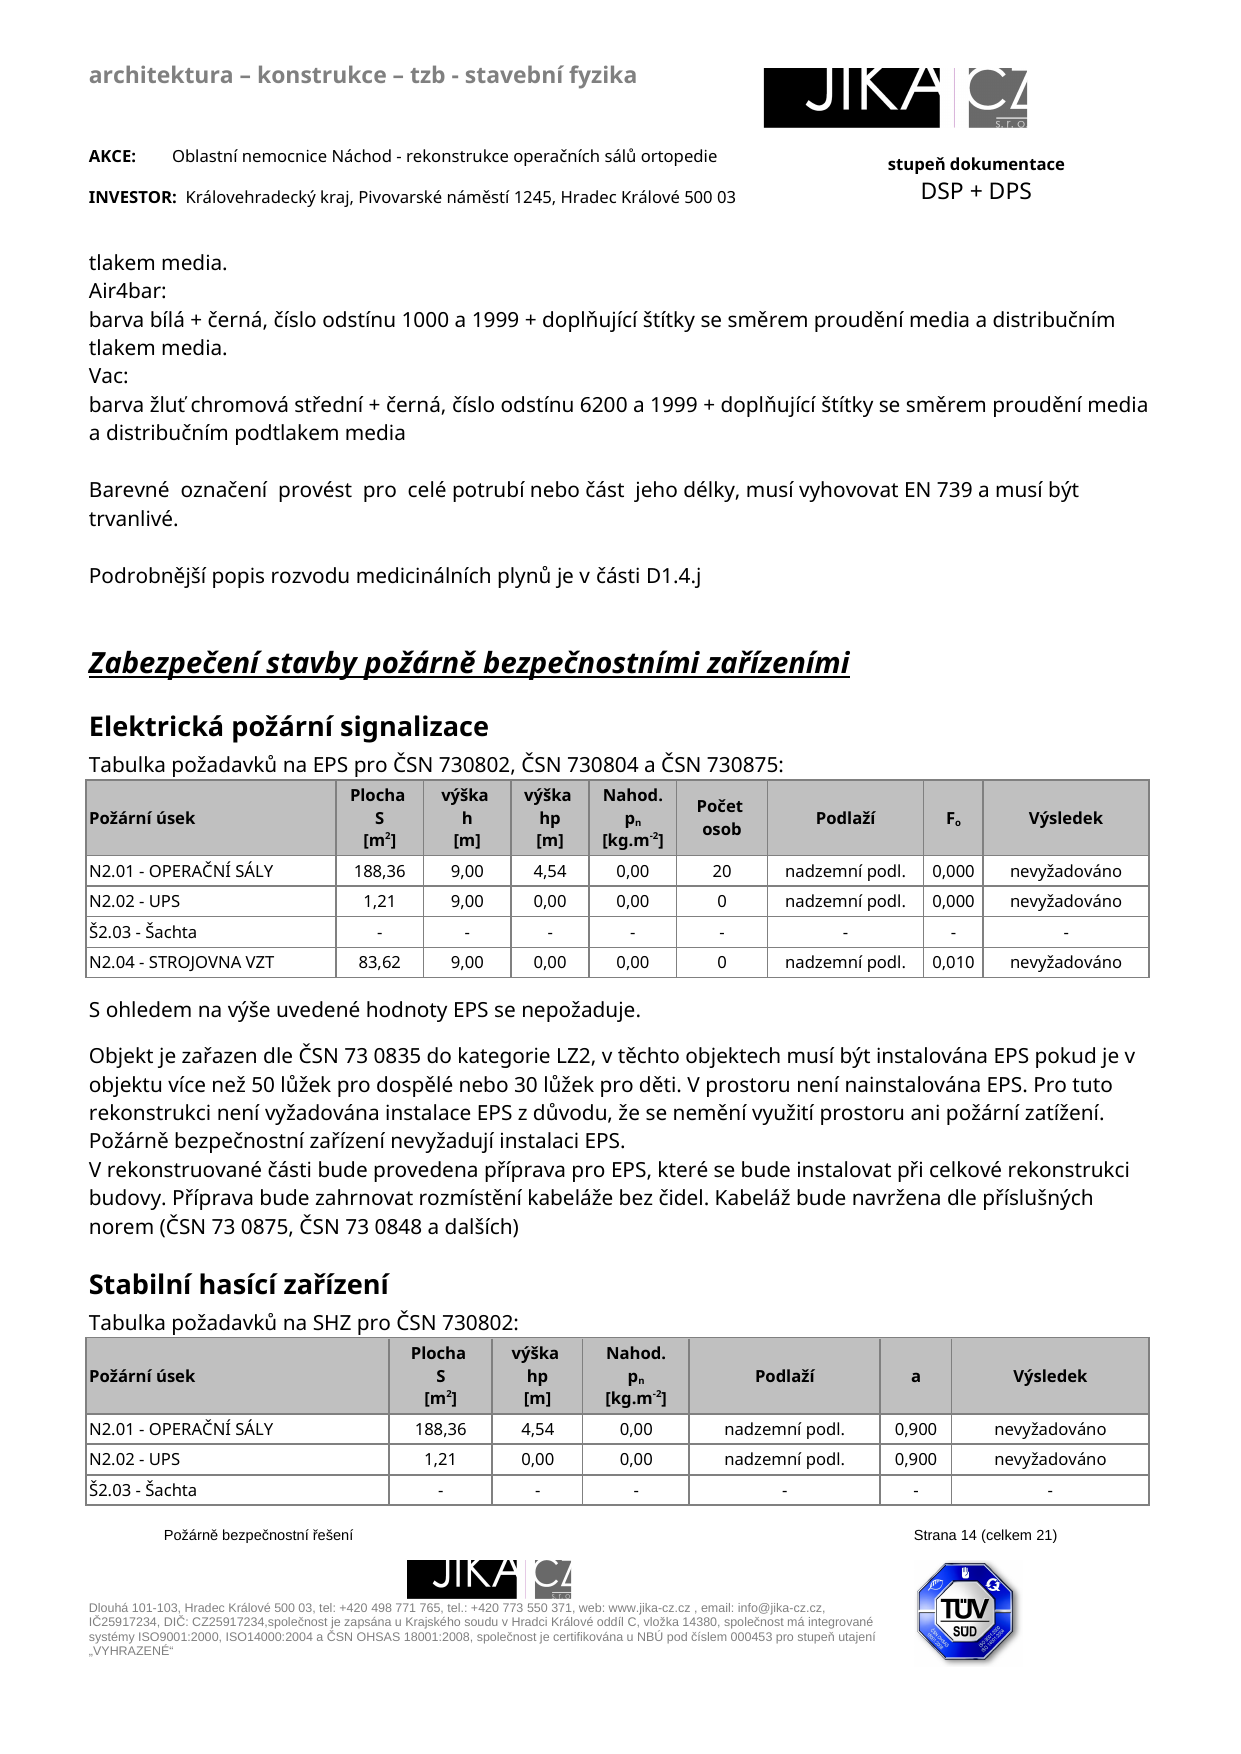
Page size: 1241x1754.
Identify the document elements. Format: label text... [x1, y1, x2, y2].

table_cell - [677, 917, 767, 946]
table_cell 188,36 [337, 856, 423, 885]
table_cell 1,21 [390, 1445, 491, 1474]
table_cell 0,00 [512, 887, 588, 916]
table_cell 83,62 [337, 948, 423, 977]
text barva žluť chromová střední + černá, číslo odstínu 6200 a 1999 + doplňující štítky se směrem proudění media a distribučním podtlakem media [89, 390, 1152, 447]
table_cell N2.04 - STROJOVNA VZT [87, 948, 335, 977]
table_cell 0,900 [881, 1415, 951, 1443]
text Tabulka požadavků na EPS pro ČSN 730802, ČSN 730804 a ČSN 730875: [89, 750, 1152, 779]
table_cell nadzemní podl. [690, 1445, 879, 1474]
table_cell 0,00 [512, 948, 588, 977]
subtitle Zabezpečení stavby požárně bezpečnostními zařízeními [89, 643, 1152, 682]
table_cell N2.01 - OPERAČNÍ SÁLY [87, 1415, 388, 1443]
table_header výška hp [m] [493, 1338, 582, 1413]
table_cell 0,00 [583, 1415, 688, 1443]
table_cell - [881, 1476, 951, 1504]
table_cell 9,00 [424, 887, 510, 916]
table_header výška h [m] [424, 781, 510, 855]
table_header Podlaží [768, 781, 923, 855]
table_header Podlaží [690, 1338, 880, 1413]
table_cell nevyžadováno [984, 856, 1148, 885]
table_cell 0,00 [590, 887, 676, 916]
table_cell - [583, 1476, 688, 1504]
table_cell 20 [677, 856, 767, 885]
text Vac: [89, 362, 1152, 390]
subtitle Elektrická požární signalizace [89, 707, 1152, 744]
table_header Plocha S [m2] [337, 781, 423, 855]
text Podrobnější popis rozvodu medicinálních plynů je v části D1.4.j [89, 561, 1152, 589]
table_cell N2.02 - UPS [87, 887, 335, 916]
table_cell nevyžadováno [984, 948, 1148, 977]
table_cell 4,54 [493, 1415, 582, 1443]
table_cell 0,900 [881, 1445, 951, 1474]
table_cell Š2.03 - Šachta [87, 1476, 388, 1504]
table_header Požární úsek [87, 1338, 389, 1413]
table_cell - [984, 917, 1148, 946]
table_header Nahod. pn [kg.m-2] [590, 781, 676, 855]
table_cell - [952, 1476, 1148, 1504]
table_cell 0,00 [590, 856, 676, 885]
table_cell 0,00 [493, 1445, 582, 1474]
table_header Nahod. pn [kg.m-2] [583, 1338, 689, 1413]
table_cell - [590, 917, 676, 946]
text barva modř návěstní, číslo odstínu 4550 + doplňující štítky se směrem proudění media a distribučním tlakem media. [89, 248, 1152, 276]
text barva bílá + černá, číslo odstínu 1000 a 1999 + doplňující štítky se směrem proudění media a distribučním tlakem media. [89, 305, 1152, 362]
picture [914, 1560, 1024, 1667]
table_cell - [768, 917, 923, 946]
text Tabulka požadavků na SHZ pro ČSN 730802: [89, 1308, 1152, 1337]
table_cell 1,21 [337, 887, 423, 916]
table_cell N2.01 - OPERAČNÍ SÁLY [87, 856, 335, 885]
table_cell Š2.03 - Šachta [87, 917, 335, 946]
table_header Výsledek [952, 1338, 1148, 1413]
table_header výška hp [m] [512, 781, 588, 855]
table_cell - [424, 917, 510, 946]
picture [763, 68, 1028, 128]
table_cell 0 [677, 887, 767, 916]
table_cell 0,00 [590, 948, 676, 977]
table_cell nadzemní podl. [768, 856, 923, 885]
table_header Výsledek [984, 781, 1148, 855]
table_cell nadzemní podl. [768, 948, 923, 977]
picture [407, 1560, 572, 1599]
table_cell 0 [677, 948, 767, 977]
table_cell nevyžadováno [984, 887, 1148, 916]
table_cell - [512, 917, 588, 946]
table_cell - [493, 1476, 582, 1504]
table_cell 9,00 [424, 948, 510, 977]
table_cell 0,000 [924, 856, 982, 885]
table_cell 0,00 [583, 1445, 688, 1474]
text V rekonstruované části bude provedena příprava pro EPS, které se bude instalovat při celkové rekonstrukci budovy. Příprava bude zahrnovat rozmístění kabeláže bez čidel. Kabeláž bude navržena dle příslušných norem (ČSN 73 0875, ČSN 73 0848 a dalších) [89, 1155, 1152, 1240]
table_cell 0,010 [924, 948, 982, 977]
text Barevné označení provést pro celé potrubí nebo část jeho délky, musí vyhovovat EN 739 a musí být trvanlivé. [89, 475, 1152, 532]
table_header a [881, 1338, 951, 1413]
table_header Požární úsek [87, 781, 335, 855]
table_cell 0,000 [924, 887, 982, 916]
table_cell nevyžadováno [952, 1415, 1148, 1443]
table_cell 9,00 [424, 856, 510, 885]
table_header Počet osob [677, 781, 767, 855]
text Objekt je zařazen dle ČSN 73 0835 do kategorie LZ2, v těchto objektech musí být instalována EPS pokud je v objektu více než 50 lůžek pro dospělé nebo 30 lůžek pro děti. V prostoru není nainstalována EPS. Pro tuto rekonstrukci není vyžadována instalace EPS z důvodu, že se nemění využití prostoru ani požární zatížení. Požárně bezpečnostní zařízení nevyžadují instalaci EPS. [89, 1041, 1152, 1155]
table_cell N2.02 - UPS [87, 1445, 388, 1474]
text S ohledem na výše uvedené hodnoty EPS se nepožaduje. [89, 996, 1152, 1024]
table_cell - [390, 1476, 491, 1504]
table_header Fo [924, 781, 982, 855]
table_cell - [337, 917, 423, 946]
subtitle Stabilní hasící zařízení [89, 1265, 1152, 1302]
table_header Plocha S [m2] [390, 1338, 492, 1413]
table_cell - [690, 1476, 879, 1504]
table_cell nadzemní podl. [768, 887, 923, 916]
table_cell nevyžadováno [952, 1445, 1148, 1474]
table_cell 4,54 [512, 856, 588, 885]
table_cell nadzemní podl. [690, 1415, 879, 1443]
text Air4bar: [89, 276, 1152, 305]
table_cell 188,36 [390, 1415, 491, 1443]
table_cell - [924, 917, 982, 946]
